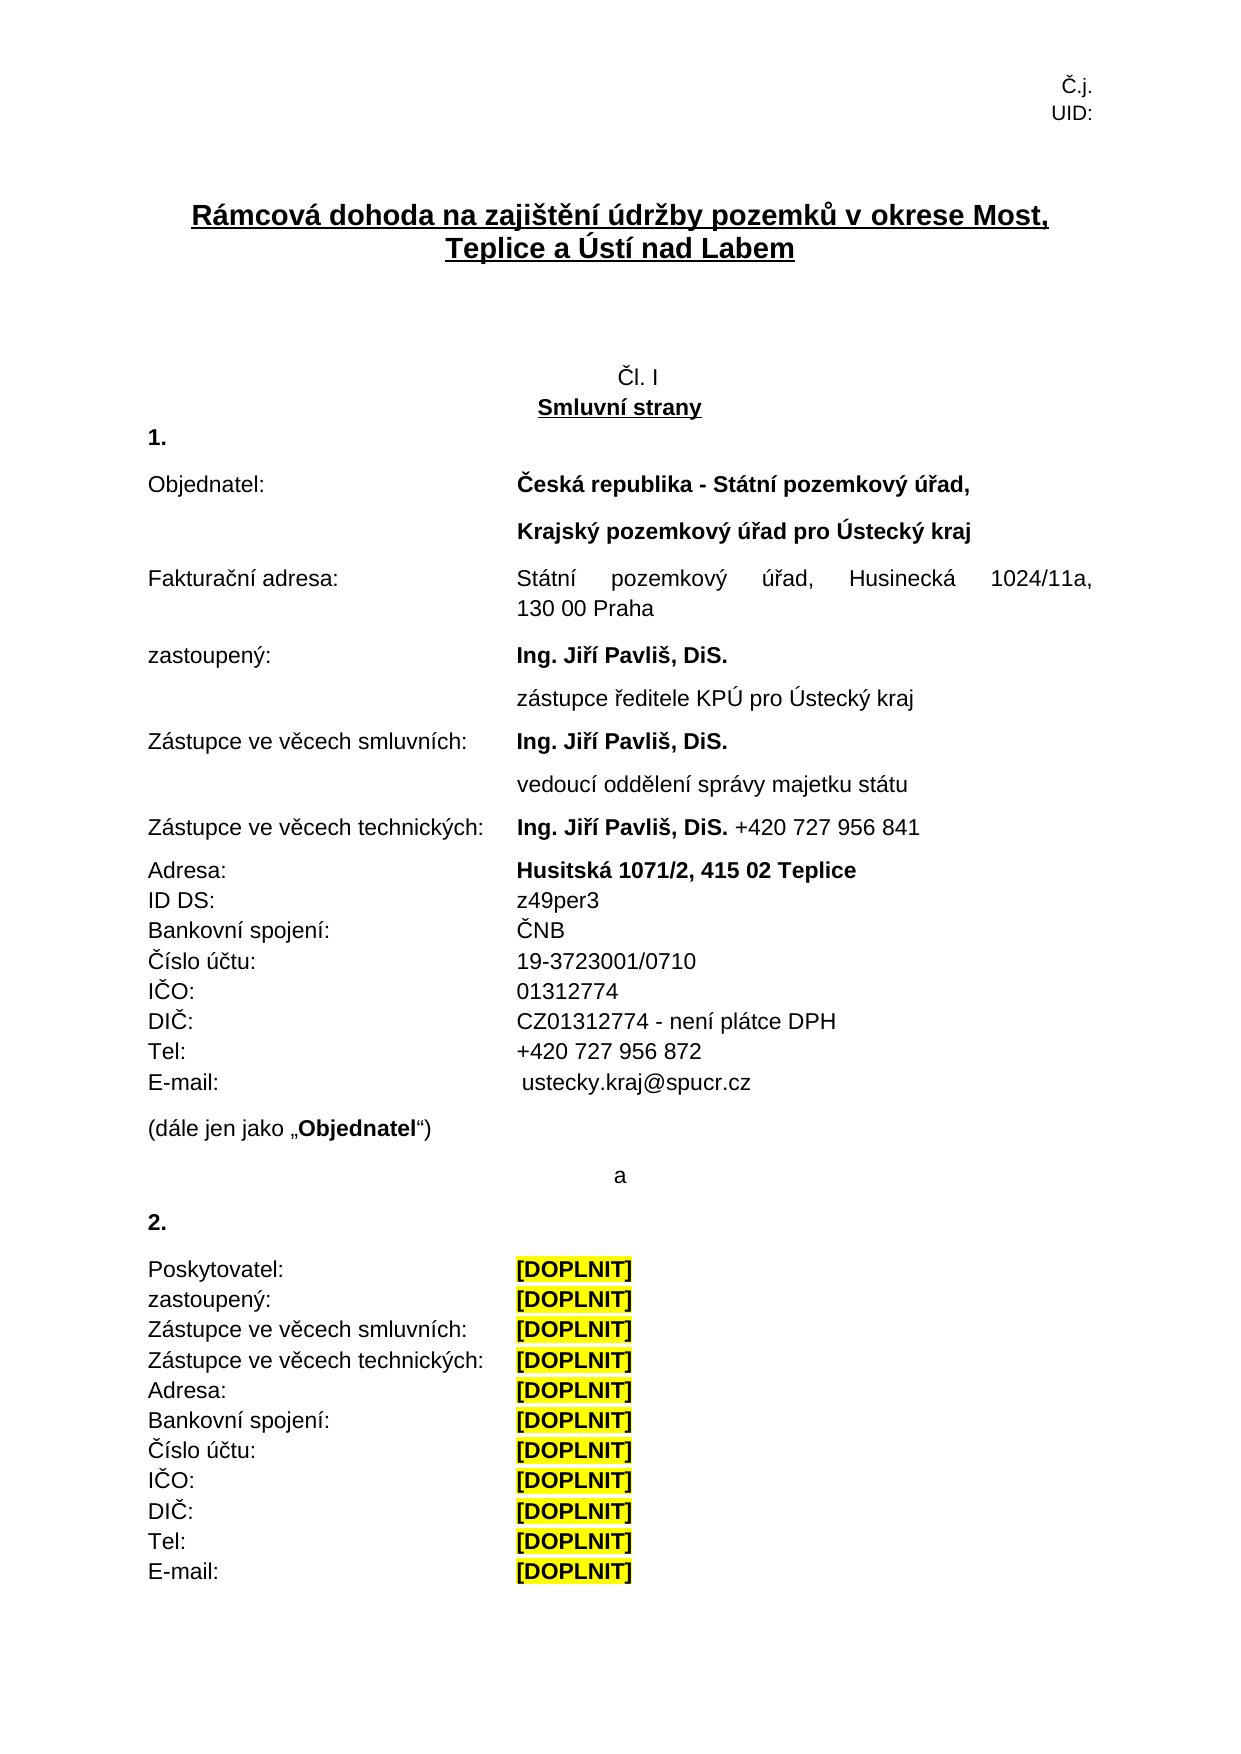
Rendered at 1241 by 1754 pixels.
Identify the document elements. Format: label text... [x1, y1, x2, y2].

text a [148, 1162, 1093, 1189]
text vedoucí oddělení správy majetku státu [148, 771, 1093, 797]
text Objednatel: Česká republika - Státní pozemkový úřad, [148, 471, 1093, 497]
text Krajský pozemkový úřad pro Ústecký kraj [148, 518, 1093, 544]
text Rámcová dohoda na zajištění údržby pozemků v okrese Most, Teplice a Ústí nad Labem [148, 198, 1093, 265]
text Čl. I [183, 364, 1093, 390]
text 2. [148, 1209, 1093, 1236]
text zastoupený: Ing. Jiří Pavliš, DiS. [148, 642, 1093, 668]
subtitle Smluvní strany [146, 394, 1093, 420]
text (dále jen jako „Objednatel“) [148, 1115, 1093, 1142]
text Fakturační adresa: Státní pozemkový úřad, Husinecká 1024/11a, 130 00 Praha [148, 565, 1093, 621]
text Adresa: Husitská 1071/2, 415 02 Teplice ID DS: z49per3 Bankovní spojení: ČNB Číslo účtu: 19-3723001/0710 IČO: 01312774 DIČ: CZ01312774 - není plátce DPH Tel: +420 727 956 872 E-mail: ustecky.kraj@spucr.cz [148, 857, 1093, 1095]
text Zástupce ve věcech technických: Ing. Jiří Pavliš, DiS. +420 727 956 841 [148, 814, 1093, 840]
text Poskytovatel: [DOPLNIT] zastoupený: [DOPLNIT] Zástupce ve věcech smluvních: [DOPLNIT] Zástupce ve věcech technických: [DOPLNIT] Adresa: [DOPLNIT] Bankovní spojení: [DOPLNIT] Číslo účtu: [DOPLNIT] IČO: [DOPLNIT] DIČ: [DOPLNIT] Tel: [DOPLNIT] E-mail: [DOPLNIT] [148, 1256, 1093, 1584]
text Zástupce ve věcech smluvních: Ing. Jiří Pavliš, DiS. [148, 728, 1093, 754]
text zástupce ředitele KPÚ pro Ústecký kraj [443, 685, 1093, 711]
text 1. [148, 424, 1093, 451]
